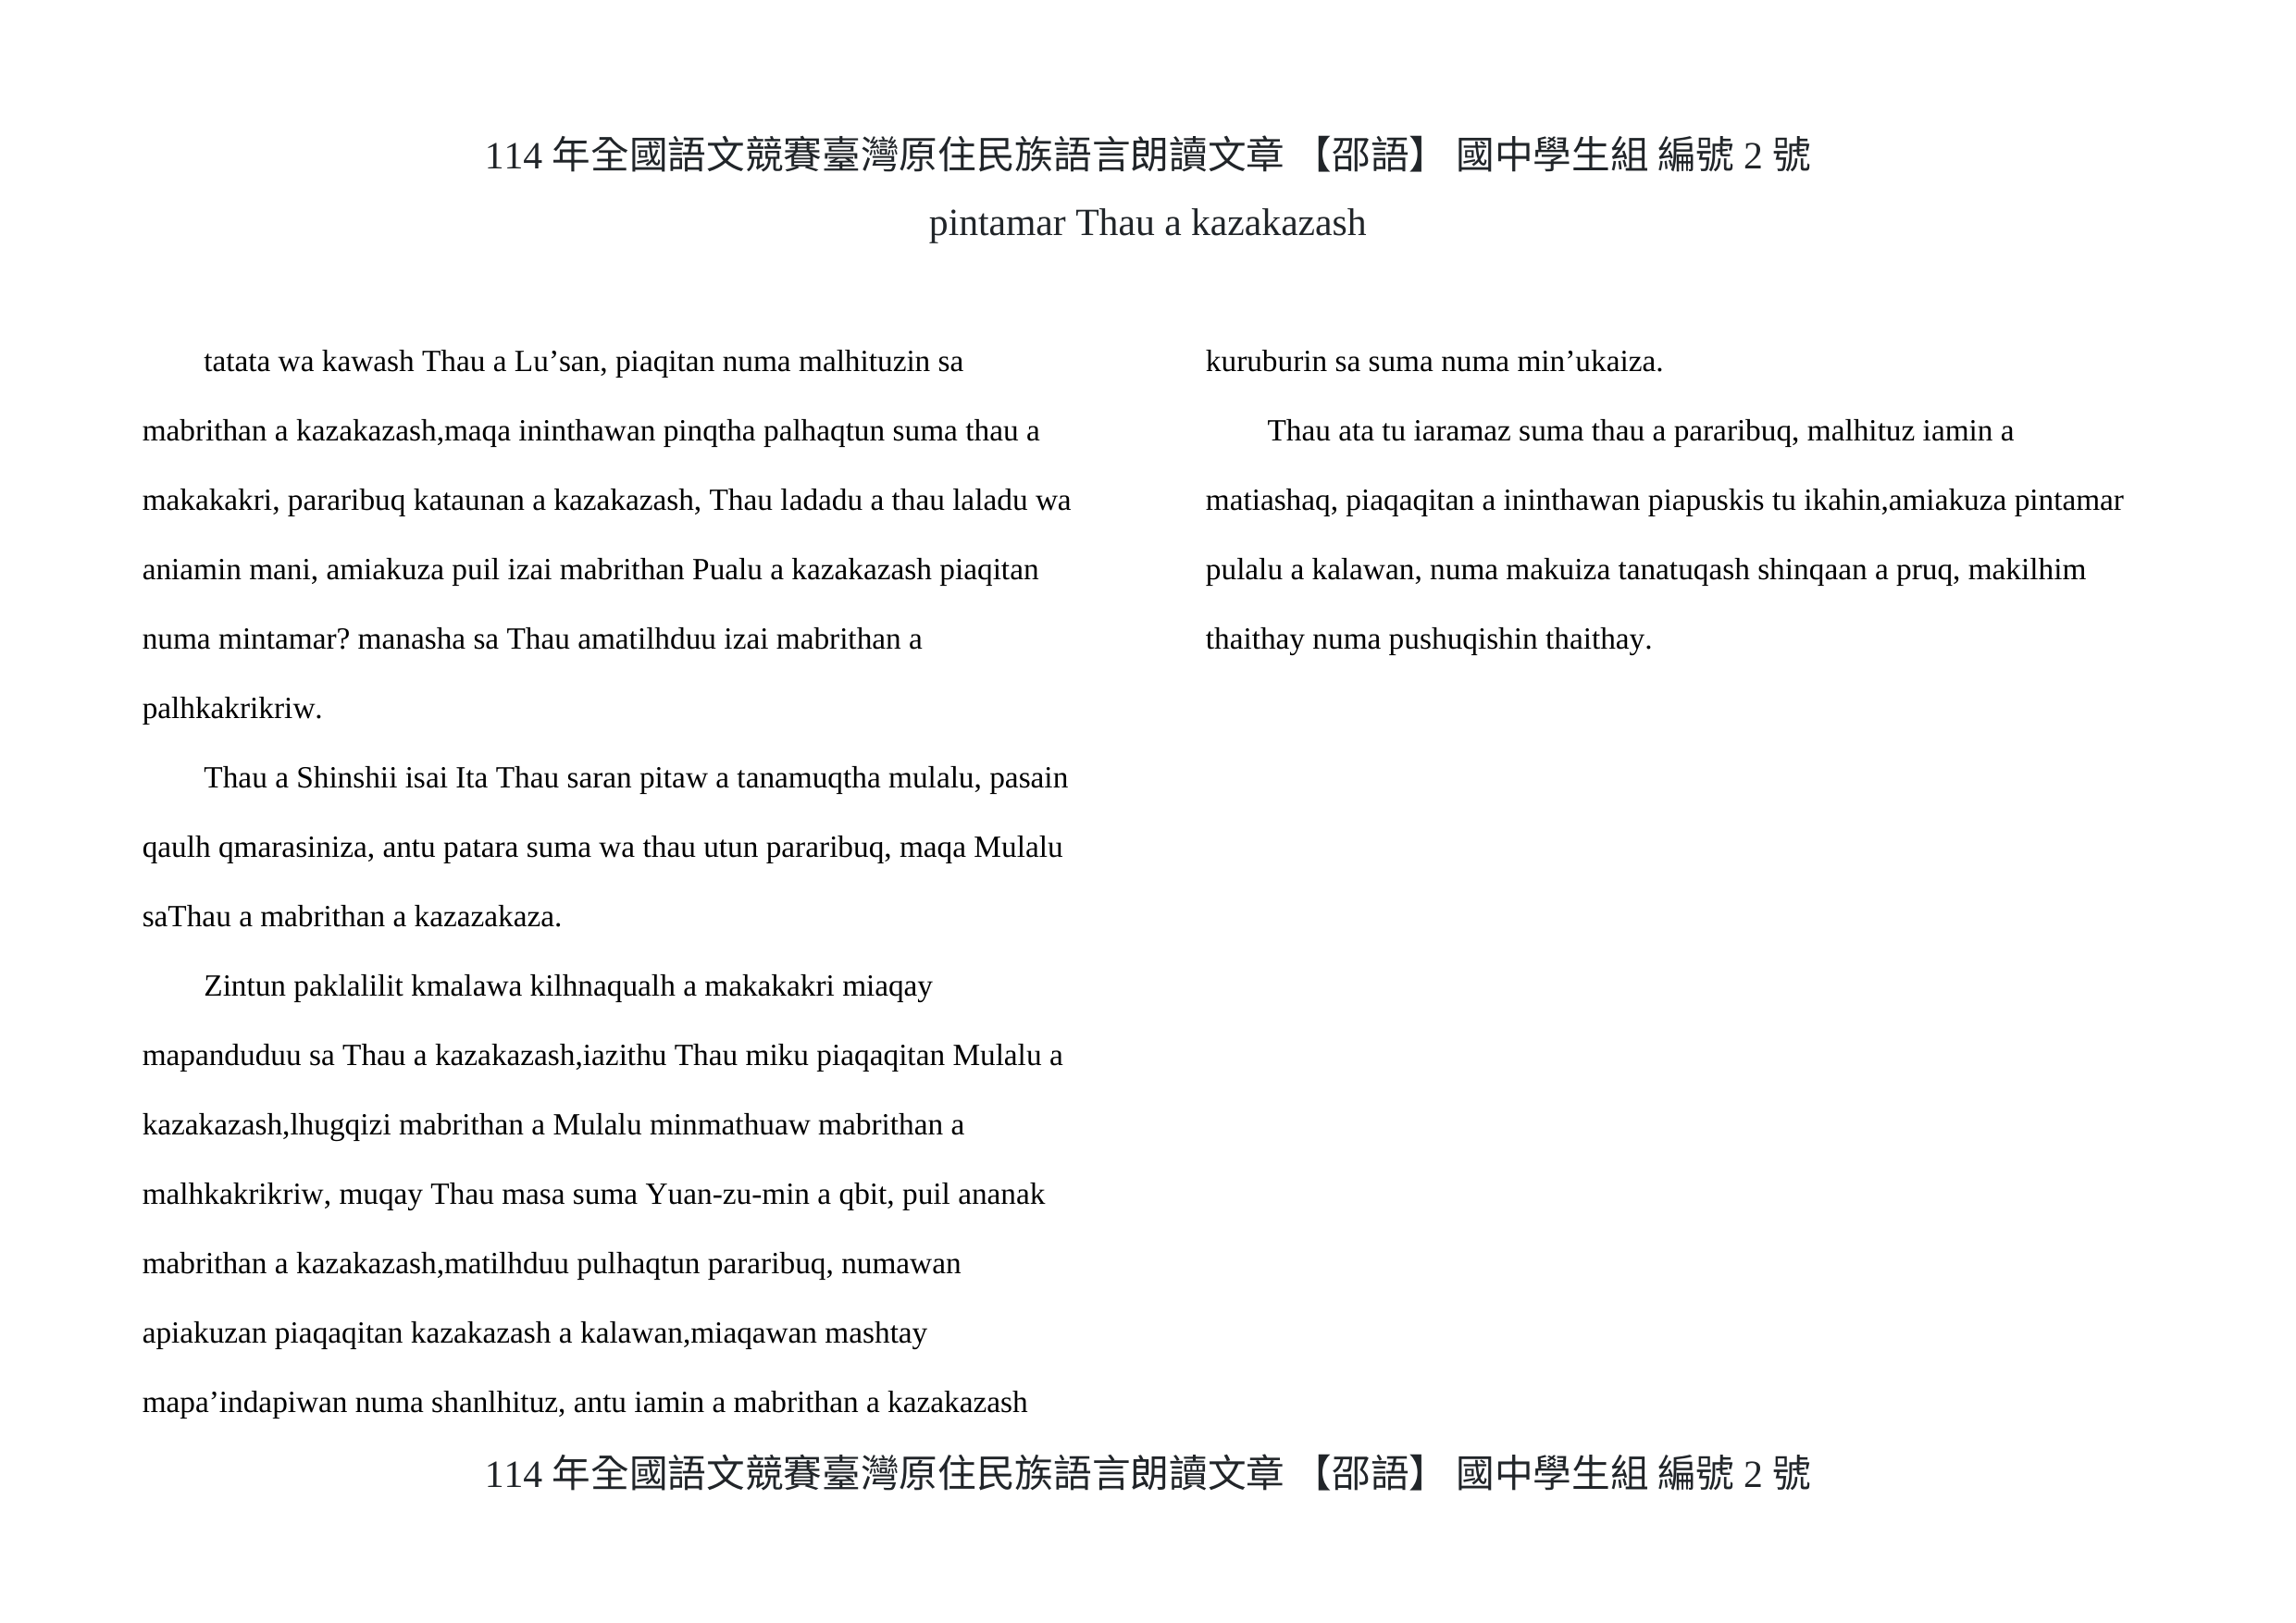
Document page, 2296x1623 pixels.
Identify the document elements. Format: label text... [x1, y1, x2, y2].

text Zintun paklalilit kmalawa kilhnaqualh a makakakri miaqay mapanduduu sa Thau a kazakazash,iazithu Thau miku piaqaqitan Mulalu a kazakazash,lhugqizi mabrithan a Mulalu minmathuaw mabrithan a malhkakrikriw, muqay Thau masa suma Yuan-zu-min a qbit, puil ananak mabrithan a kazakazash,matilhduu pulhaqtun pararibuq, numawan apiakuzan piaqaqitan kazakazash a kalawan,miaqawan mashtay mapa’indapiwan numa shanlhituz, antu iamin a mabrithan a kazakazash kuruburin sa suma numa min’ukaiza. [142, 950, 1090, 1436]
text Zintun paklalilit kmalawa kilhnaqualh a makakakri miaqay mapanduduu sa Thau a kazakazash,iazithu Thau miku piaqaqitan Mulalu a kazakazash,lhugqizi mabrithan a Mulalu minmathuaw mabrithan a malhkakrikriw, muqay Thau masa suma Yuan-zu-min a qbit, puil ananak mabrithan a kazakazash,matilhduu pulhaqtun pararibuq, numawan apiakuzan piaqaqitan kazakazash a kalawan,miaqawan mashtay mapa’indapiwan numa shanlhituz, antu iamin a mabrithan a kazakazash kuruburin sa suma numa min’ukaiza. [1206, 326, 2153, 395]
text tatata wa kawash Thau a Lu’san, piaqitan numa malhituzin sa mabrithan a kazakazash,maqa ininthawan pinqtha palhaqtun suma thau a makakakri, pararibuq kataunan a kazakazash, Thau ladadu a thau laladu wa aniamin mani, amiakuza puil izai mabrithan Pualu a kazakazash piaqitan numa mintamar? manasha sa Thau amatilhduu izai mabrithan a palhkakrikriw. [142, 326, 1090, 742]
text Thau ata tu iaramaz suma thau a pararibuq, malhituz iamin a matiashaq, piaqaqitan a ininthawan piapuskis tu ikahin,amiakuza pintamar pulalu a kalawan, numa makuiza tanatuqash shinqaan a pruq, makilhim thaithay numa pushuqishin thaithay. [1206, 395, 2153, 673]
text pintamar Thau a kazakazash [142, 187, 2153, 256]
text 114 年全國語文競賽臺灣原住民族語言朗讀文章 【邵語】 國中學生組 編號 2 號 [142, 1436, 2153, 1505]
text Thau a Shinshii isai Ita Thau saran pitaw a tanamuqtha mulalu, pasain qaulh qmarasiniza, antu patara suma wa thau utun pararibuq, maqa Mulalu saThau a mabrithan a kazazakaza. [142, 742, 1090, 950]
text 114 年全國語文競賽臺灣原住民族語言朗讀文章 【邵語】 國中學生組 編號 2 號 [142, 118, 2153, 187]
